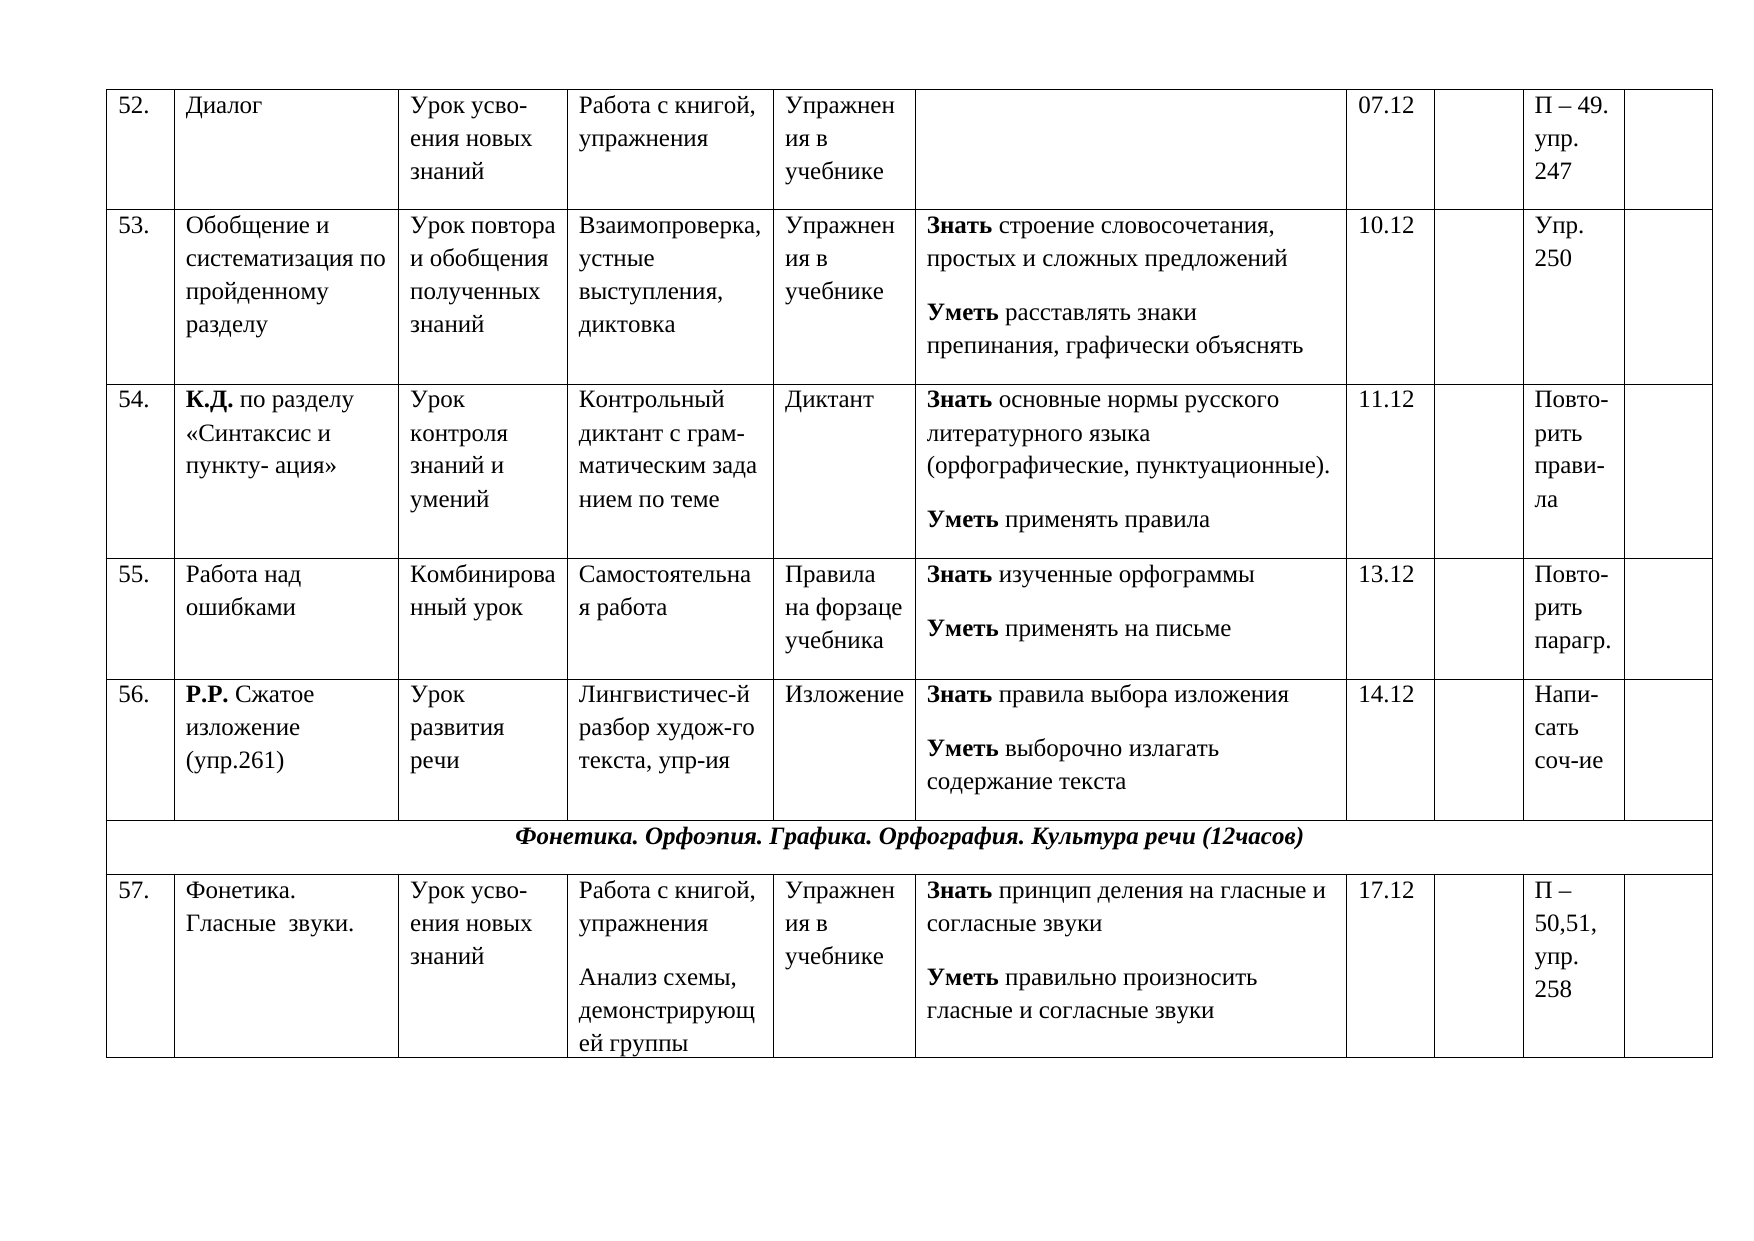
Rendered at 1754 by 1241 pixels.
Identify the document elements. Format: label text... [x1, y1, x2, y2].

table_cell Диктант [774, 385, 915, 558]
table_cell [774, 875, 915, 1057]
table_cell 55. [107, 559, 174, 678]
table_cell Знать изученные орфограммы Уметь применять на письме [916, 559, 1346, 678]
table_cell П – 50,51, упр. 258 [1524, 875, 1624, 1057]
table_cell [399, 90, 567, 209]
table_cell П – 49. упр. 247 [1524, 90, 1624, 209]
table_cell 17.12 [1347, 875, 1434, 1057]
table_cell 11.12 [1347, 385, 1434, 558]
table_cell Диалог [175, 90, 398, 209]
table_cell Правила на форзаце учебника [774, 559, 915, 678]
table_cell Напи-сать соч-ие [1524, 680, 1624, 820]
table_cell [1435, 559, 1523, 678]
table_cell [1435, 385, 1523, 558]
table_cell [399, 875, 567, 1057]
table_cell 14.12 [1347, 680, 1434, 820]
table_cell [568, 875, 773, 1057]
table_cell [175, 875, 398, 1057]
table_cell Обобщение и систематизация по пройденному разделу [175, 210, 398, 383]
table_cell Повто-рить прави-ла [1524, 385, 1624, 558]
table_cell Упражнения в учебнике [774, 210, 915, 383]
table_cell 07.12 [1347, 90, 1434, 209]
table_cell Повто-рить парагр. [1524, 559, 1624, 678]
table_cell Самостоятельная работа [568, 559, 773, 678]
table_cell [1435, 210, 1523, 383]
table_cell Взаимопроверка, устные выступления, диктовка [568, 210, 773, 383]
table_cell [1625, 385, 1712, 558]
table_cell 56. [107, 680, 174, 820]
table_cell [1435, 90, 1523, 209]
table_cell Р.Р. Сжатое изложение (упр.261) [175, 680, 398, 820]
table_cell Фонетика. Орфоэпия. Графика. Орфография. Культура речи (12часов) [107, 821, 1712, 874]
table_cell [1625, 875, 1712, 1057]
table_cell [1435, 680, 1523, 820]
table_cell Знать строение словосочетания, простых и сложных предложений Уметь расставлять знаки препинания, графически объяснять [916, 210, 1346, 383]
table_cell Упр. 250 [1524, 210, 1624, 383]
table_cell Урок контроля знаний и умений [399, 385, 567, 558]
table_cell Лингвистичес-й разбор худож-го текста, упр-ия [568, 680, 773, 820]
table_cell 57. [107, 875, 174, 1057]
table_cell 53. [107, 210, 174, 383]
table_cell Комбинированный урок [399, 559, 567, 678]
table_cell Знать основные нормы русского литературного языка (орфографические, пунктуационные). Уметь применять правила [916, 385, 1346, 558]
table_cell [916, 90, 1346, 209]
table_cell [568, 90, 773, 209]
table_cell [1625, 90, 1712, 209]
table_cell [1625, 210, 1712, 383]
table_cell Урок развития речи [399, 680, 567, 820]
table_cell Контрольный диктант с грам-матическим зада нием по теме [568, 385, 773, 558]
table_cell Урок повтора и обобщения полученных знаний [399, 210, 567, 383]
table_cell Изложение [774, 680, 915, 820]
table_cell 13.12 [1347, 559, 1434, 678]
table_cell 54. [107, 385, 174, 558]
table_cell [1435, 875, 1523, 1057]
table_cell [916, 875, 1346, 1057]
table_cell Знать правила выбора изложения Уметь выборочно излагать содержание текста [916, 680, 1346, 820]
table_cell 10.12 [1347, 210, 1434, 383]
table_cell [1625, 559, 1712, 678]
table_cell [1625, 680, 1712, 820]
table_cell Работа над ошибками [175, 559, 398, 678]
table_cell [774, 90, 915, 209]
table_cell 52. [107, 90, 174, 209]
table_cell К.Д. по разделу «Синтаксис и пункту- ация» [175, 385, 398, 558]
